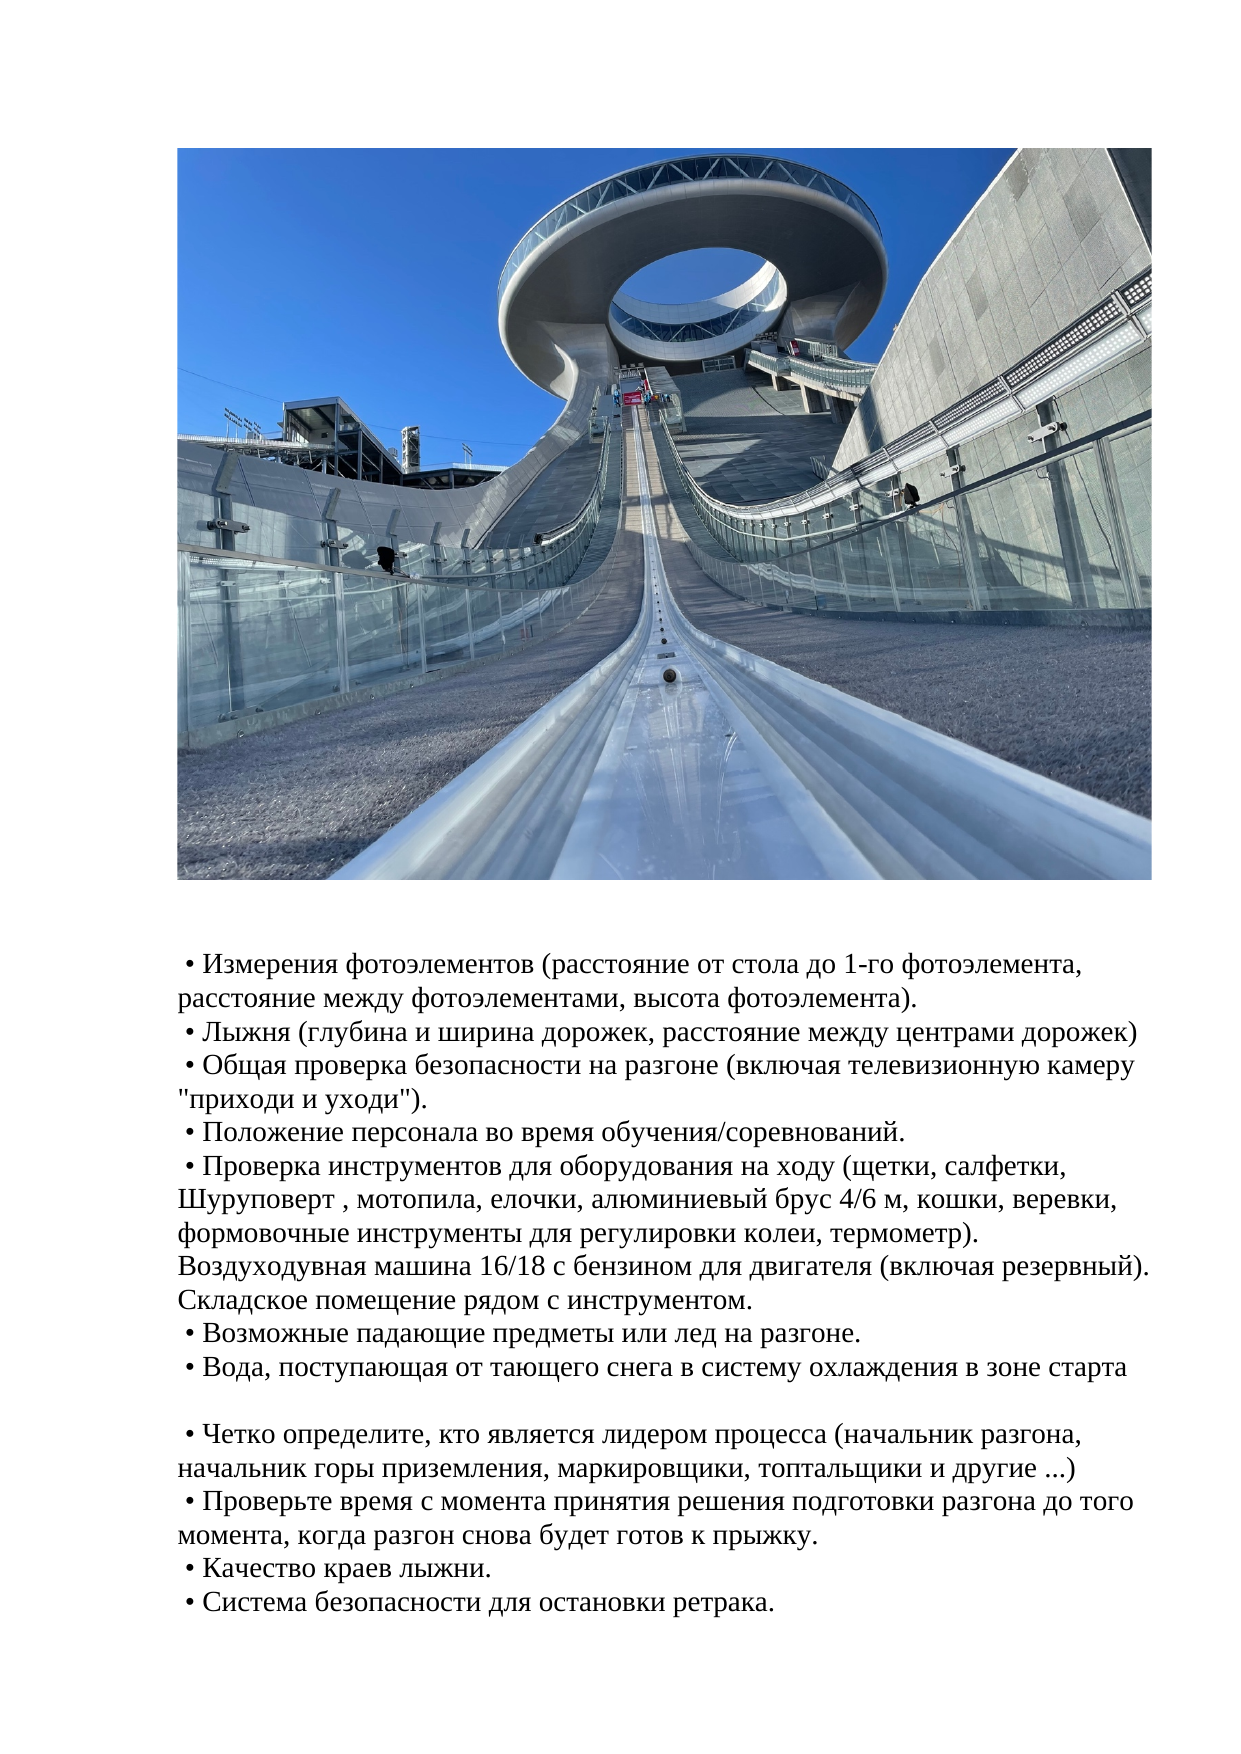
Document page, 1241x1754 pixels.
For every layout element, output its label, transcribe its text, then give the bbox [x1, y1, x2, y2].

text • Четко определите, кто является лидером процесса (начальник разгона, начальник горы приземления, маркировщики, топтальщики и другие ...) [177, 1416, 1152, 1483]
text • Вода, поступающая от тающего снега в систему охлаждения в зоне старта [177, 1349, 1152, 1383]
text • Качество краев лыжни. [177, 1550, 1152, 1584]
text • Проверьте время с момента принятия решения подготовки разгона до того момента, когда разгон снова будет готов к прыжку. [177, 1483, 1152, 1550]
text • Положение персонала во время обучения/соревнований. [177, 1114, 1152, 1148]
text • Измерения фотоэлементов (расстояние от стола до 1-го фотоэлемента, расстояние между фотоэлементами, высота фотоэлемента). [177, 947, 1152, 1014]
text • Возможные падающие предметы или лед на разгоне. [177, 1316, 1152, 1349]
text • Общая проверка безопасности на разгоне (включая телевизионную камеру "приходи и уходи"). [177, 1047, 1152, 1114]
text • Проверка инструментов для оборудования на ходу (щетки, салфетки, Шуруповерт , мотопила, елочки, алюминиевый брус 4/6 м, кошки, веревки, формовочные инструменты для регулировки колеи, термометр). Воздуходувная машина 16/18 с бензином для двигателя (включая резервный). Складское помещение рядом с инструментом. [177, 1148, 1152, 1316]
text • Лыжня (глубина и ширина дорожек, расстояние между центрами дорожек) [177, 1014, 1152, 1047]
picture [177, 148, 1152, 880]
text • Система безопасности для остановки ретрака. [177, 1584, 1152, 1617]
